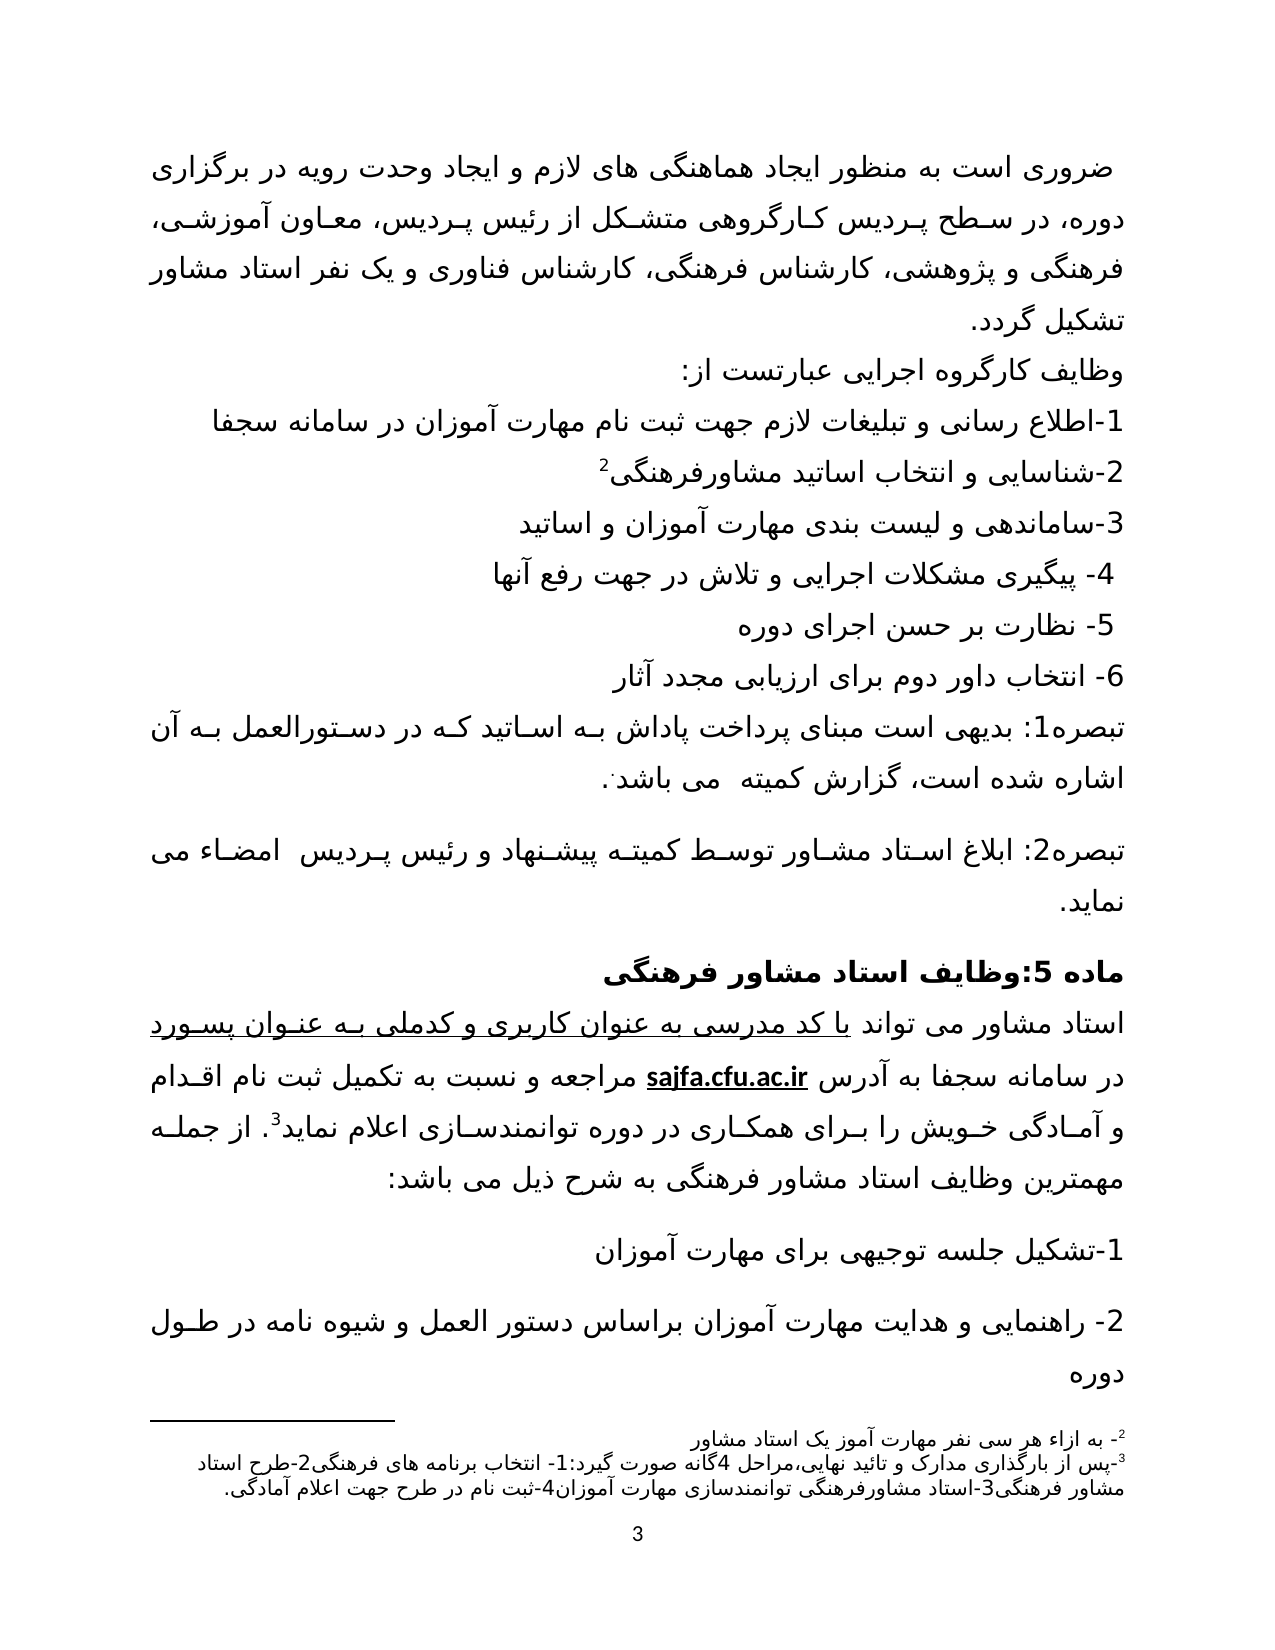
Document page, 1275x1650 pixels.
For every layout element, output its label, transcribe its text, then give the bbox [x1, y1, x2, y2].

text تبصره1: بدیهی است مبنای پرداخت پاداش به اساتید که در دستورالعمل به آن اشاره شده است، گزارش کمیته می باشد.. [150, 710, 1125, 795]
text 3-ساماندهی و لیست بندی مهارت آموزان و اساتید [150, 507, 1124, 541]
text وظایف کارگروه اجرایی عبارتست از: [150, 354, 1124, 388]
text تبصره2: ابلاغ استاد مشاور توسط کمیته پیشنهاد و رئیس پردیس امضاء می نماید. [150, 833, 1125, 918]
text 1-تشکیل جلسه توجیهی برای مهارت آموزان [150, 1233, 1125, 1267]
text 4- پیگیری مشکلات اجرایی و تلاش در جهت رفع آنها [150, 557, 1124, 591]
text 1-اطلاع رسانی و تبلیغات لازم جهت ثبت نام مهارت آموزان در سامانه سجفا [150, 405, 1124, 439]
text 5- نظارت بر حسن اجرای دوره [150, 608, 1124, 642]
text ماده 5:وظایف استاد مشاور فرهنگی [150, 956, 1124, 990]
text 6- انتخاب داور دوم برای ارزیابی مجدد آثار [150, 659, 1124, 693]
text ضروری است به منظور ایجاد هماهنگی های لازم و ایجاد وحدت رویه در برگزاری دوره، در سطح پردیس کارگروهی متشکل از رئیس پردیس، معاون آموزشی، فرهنگی و پژوهشی، کارشناس فرهنگی، کارشناس فناوری و یک نفر استاد مشاور تشکیل گردد. [150, 150, 1125, 337]
text 2- راهنمایی و هدایت مهارت آموزان براساس دستور العمل و شیوه نامه در طول دوره [150, 1305, 1125, 1389]
text 2-شناسایی و انتخاب اساتید مشاورفرهنگی [150, 456, 1124, 489]
text استاد مشاور می تواند با کد مدرسی به عنوان کاربری و کدملی به عنوان پسورد در سامانه سجفا به آدرس sajfa.cfu.ac.ir مراجعه و نسبت به تکمیل ثبت نام اقدام و آمادگی خویش را برای همکاری در دوره توانمندسازی اعلام نماید. از جمله مهمترین وظایف استاد مشاور فرهنگی به شرح ذیل می باشد: [150, 1007, 1125, 1195]
